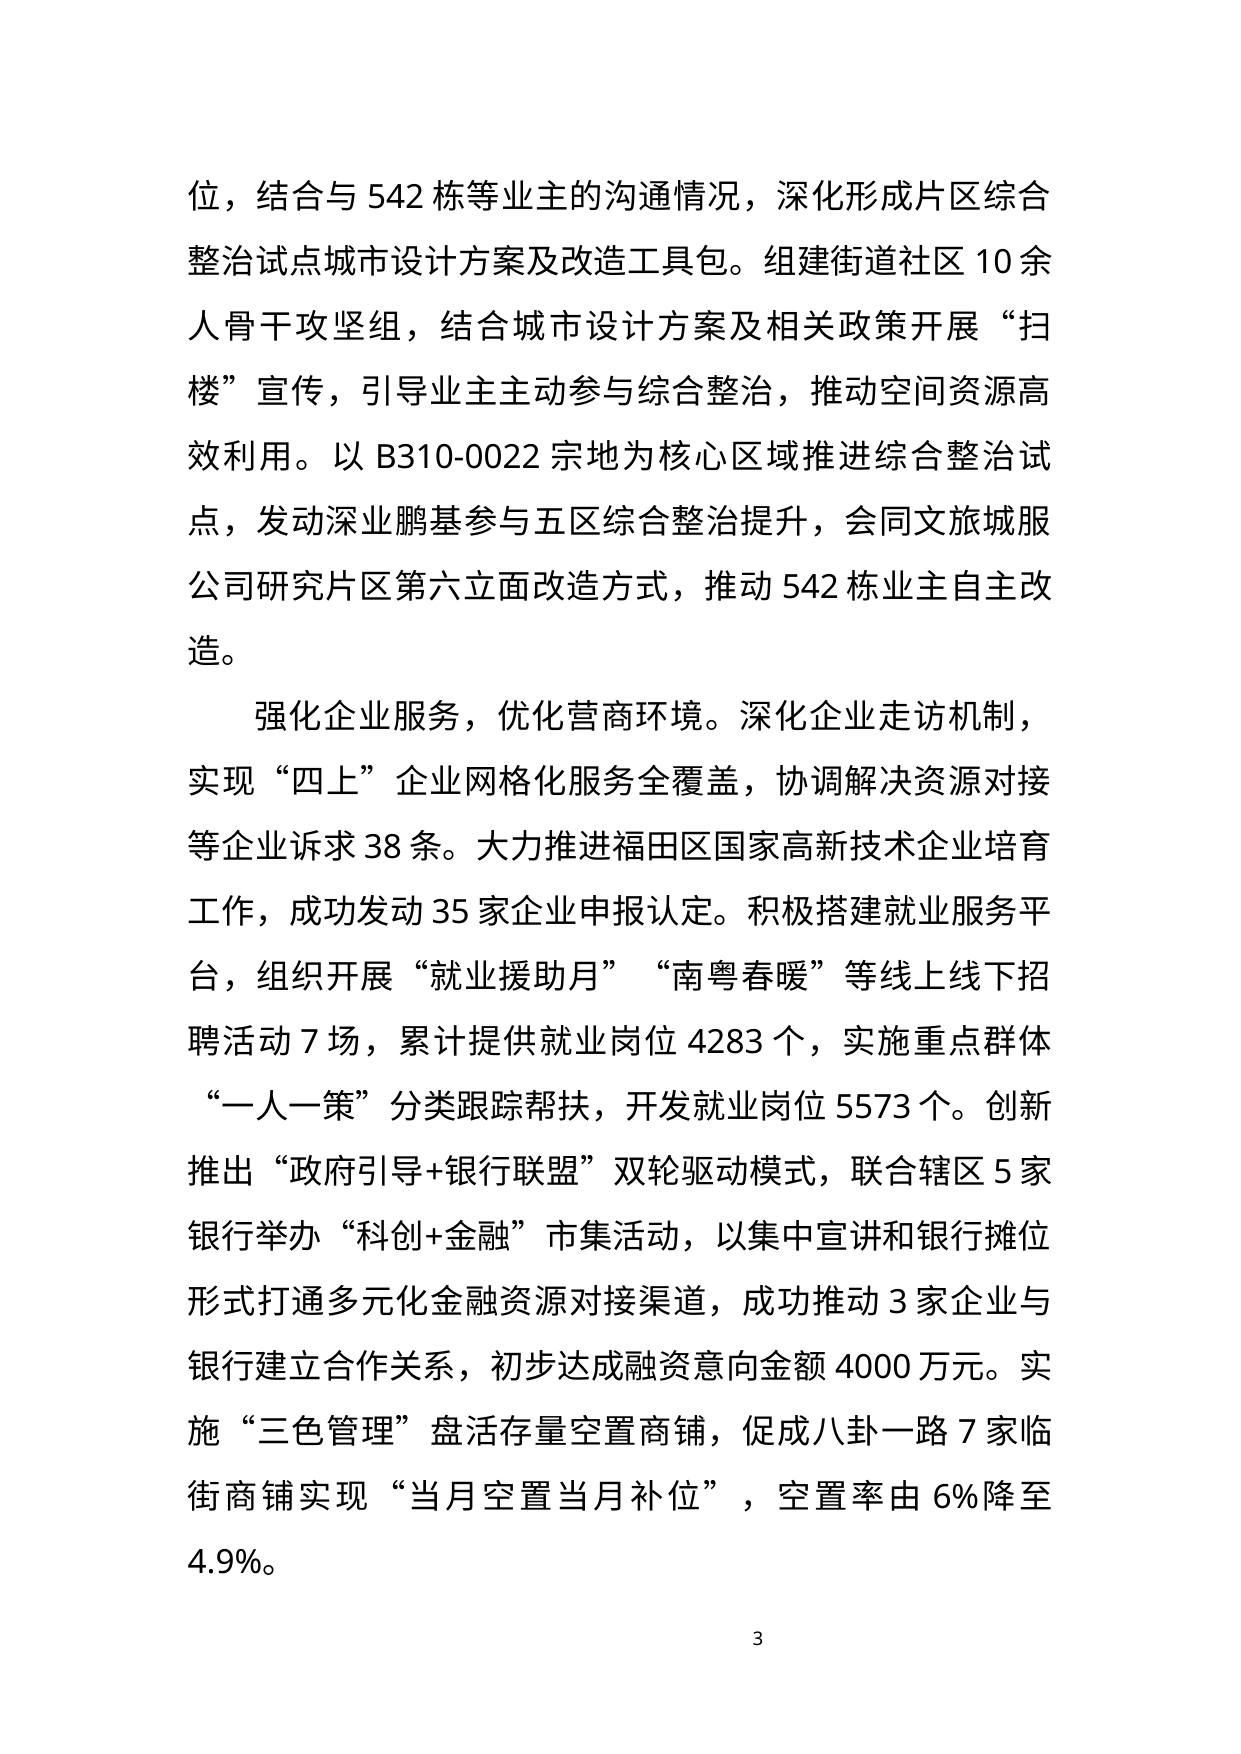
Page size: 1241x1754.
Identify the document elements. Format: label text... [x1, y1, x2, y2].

list 强化企业服务，优化营商环境。深化企业走访机制，实现“四上”企业网格化服务全覆盖，协调解决资源对接等企业诉求38条。大力推进福田区国家高新技术企业培育工作，成功发动35家企业申报认定。积极搭建就业服务平台，组织开展“就业援助月”“南粤春暖”等线上线下招聘活动7场，累计提供就业岗位4283个，实施重点群体“一人一策”分类跟踪帮扶，开发就业岗位5573个。创新推出“政府引导+银行联盟”双轮驱动模式，联合辖区5家银行举办“科创+金融”市集活动，以集中宣讲和银行摊位形式打通多元化金融资源对接渠道，成功推动3家企业与银行建立合作关系，初步达成融资意向金额4000万元。实施“三色管理”盘活存量空置商铺，促成八卦一路7家临街商铺实现“当月空置当月补位”，空置率由6%降至4.9%。 [187, 682, 1053, 1592]
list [187, 162, 1053, 682]
